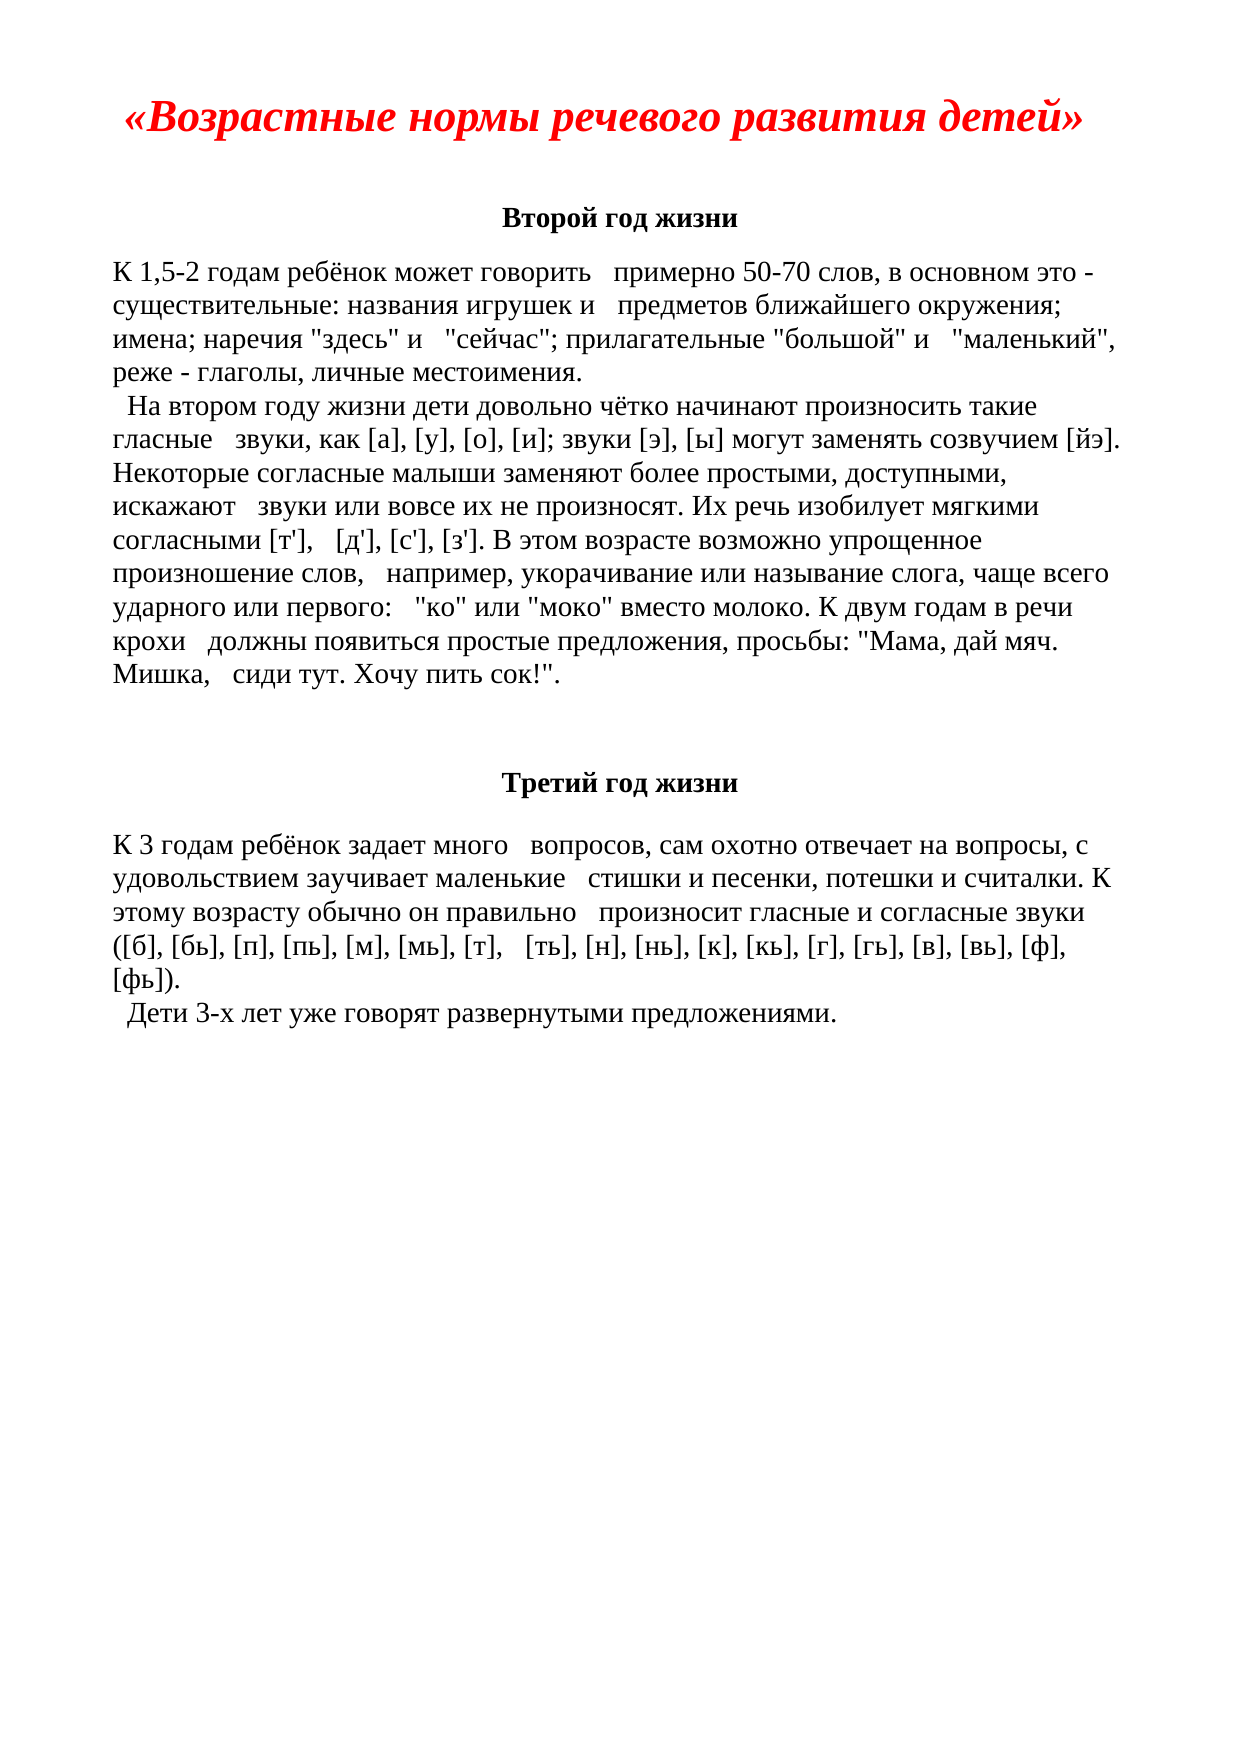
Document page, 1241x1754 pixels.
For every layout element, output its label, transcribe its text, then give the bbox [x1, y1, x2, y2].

table_cell К 3 годам ребёнок задает много вопросов, сам охотно отвечает на вопросы, с удовольствием заучивает маленькие стишки и песенки, потешки и считалки. К этому возрасту обычно он правильно произносит гласные и согласные звуки ([б], [бь], [п], [пь], [м], [мь], [т], [ть], [н], [нь], [к], [кь], [г], [гь], [в], [вь], [ф], [фь]). Дети 3-х лет уже говорят развернутыми предложениями. [112, 819, 1127, 1049]
text Второй год жизни [112, 200, 1128, 233]
subtitle «Возрастные нормы речевого развития детей» [112, 89, 1099, 141]
table_header К 1,5-2 годам ребёнок может говорить примерно 50-70 слов, в основном это - существительные: названия игрушек и предметов ближайшего окружения; имена; наречия "здесь" и "сейчас"; прилагательные "большой" и "маленький", реже - глаголы, личные местоимения. На втором году жизни дети довольно чётко начинают произносить такие гласные звуки, как [а], [у], [о], [и]; звуки [э], [ы] могут заменять созвучием [йэ]. Некоторые согласные малыши заменяют более простыми, доступными, искажают звуки или вовсе их не произносят. Их речь изобилует мягкими согласными [т'], [д'], [с'], [з']. В этом возрасте возможно упрощенное произношение слов, например, укорачивание или называние слога, чаще всего ударного или первого: "ко" или "моко" вместо молоко. К двум годам в речи крохи должны появиться простые предложения, просьбы: "Мама, дай мяч. Мишка, сиди тут. Хочу пить сок!". Третий год жизни [112, 246, 1127, 819]
